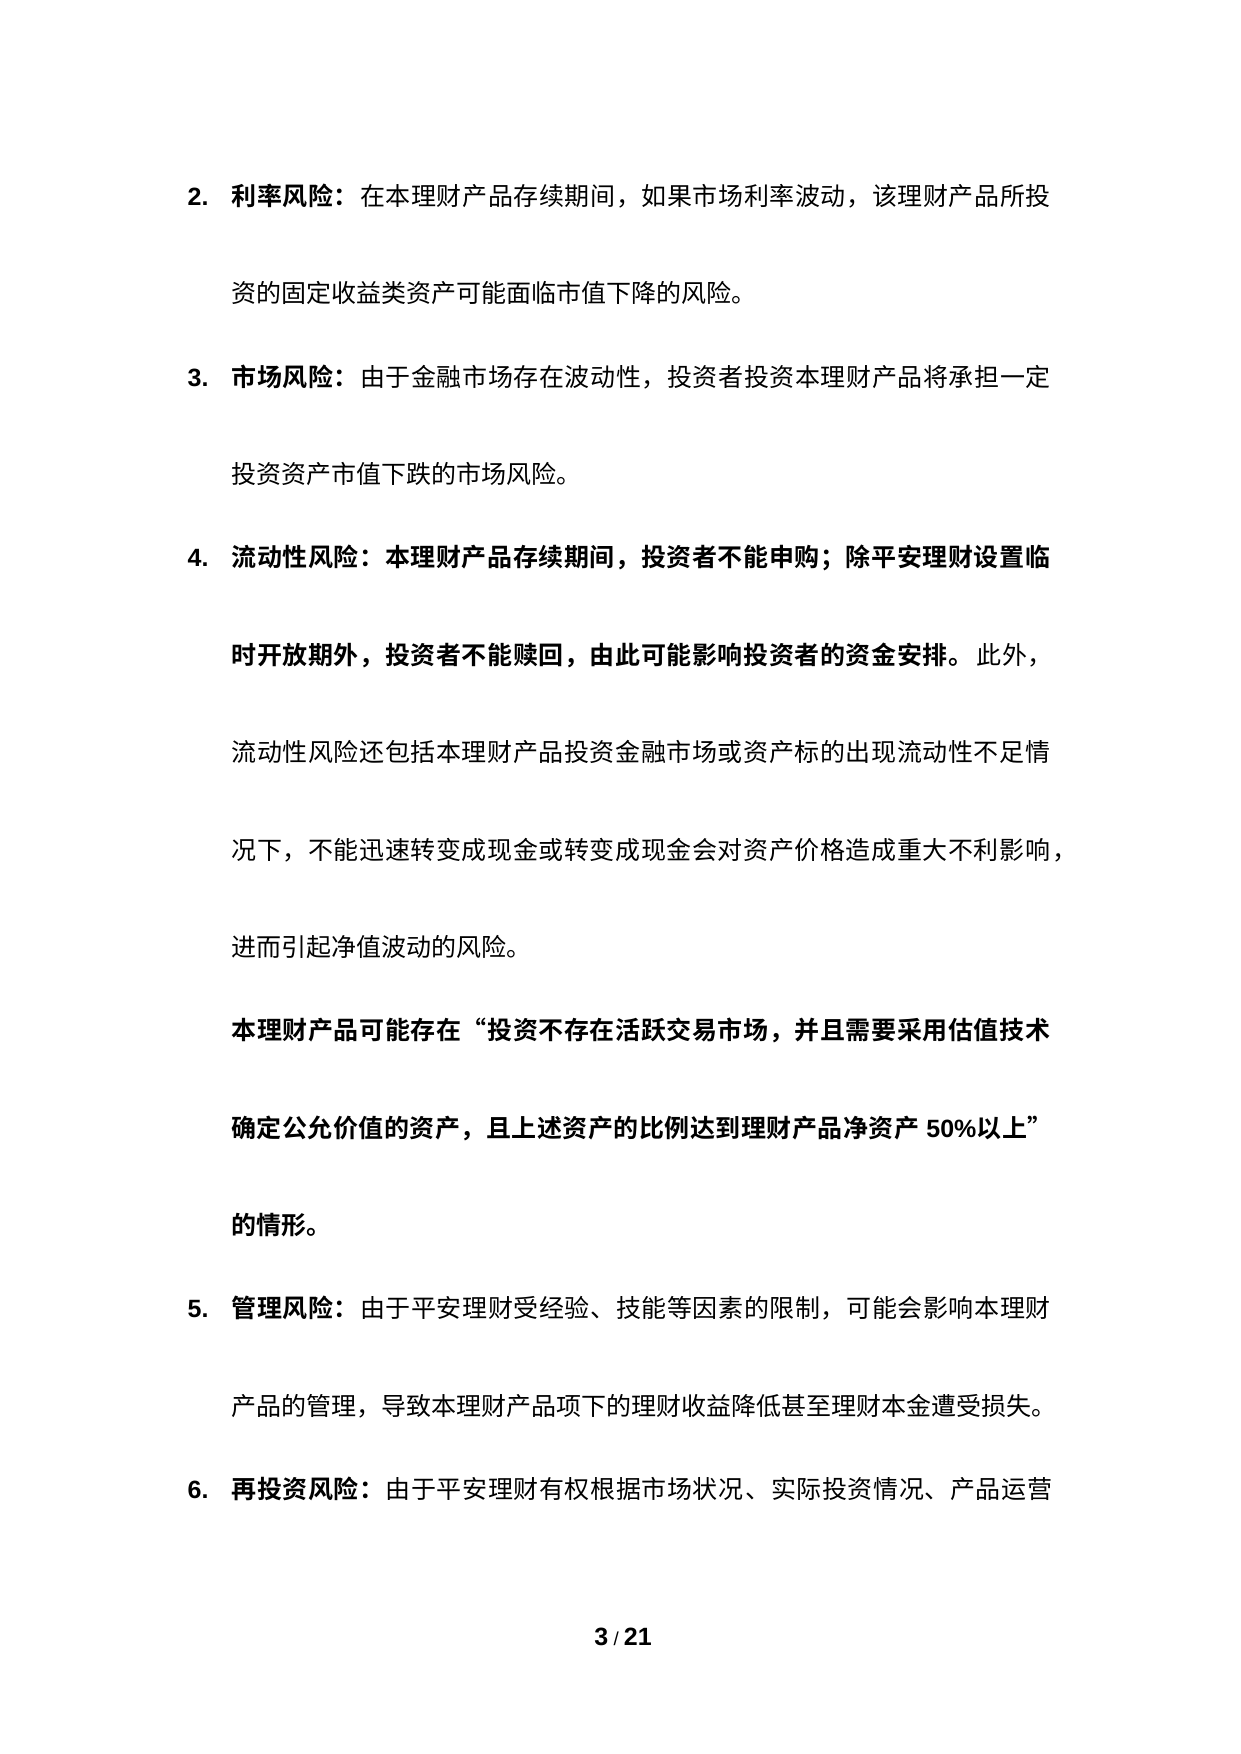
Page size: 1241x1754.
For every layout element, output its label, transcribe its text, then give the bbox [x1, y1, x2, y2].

list 市场风险：由于金融市场存在波动性，投资者投资本理财产品将承担一定投资资产市值下跌的市场风险。 [187, 343, 1053, 505]
list 流动性风险：本理财产品存续期间，投资者不能申购；除平安理财设置临时开放期外，投资者不能赎回，由此可能影响投资者的资金安排。此外，流动性风险还包括本理财产品投资金融市场或资产标的出现流动性不足情况下，不能迅速转变成现金或转变成现金会对资产价格造成重大不利影响，进而引起净值波动的风险。 [187, 523, 1053, 978]
list 本理财产品可能存在“投资不存在活跃交易市场，并且需要采用估值技术确定公允价值的资产，且上述资产的比例达到理财产品净资产50%以上”的情形。 [231, 996, 1053, 1256]
list 管理风险：由于平安理财受经验、技能等因素的限制，可能会影响本理财产品的管理，导致本理财产品项下的理财收益降低甚至理财本金遭受损失。 [187, 1274, 1053, 1437]
list 利率风险：在本理财产品存续期间，如果市场利率波动，该理财产品所投资的固定收益类资产可能面临市值下降的风险。 [187, 162, 1053, 324]
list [187, 1455, 1053, 1520]
